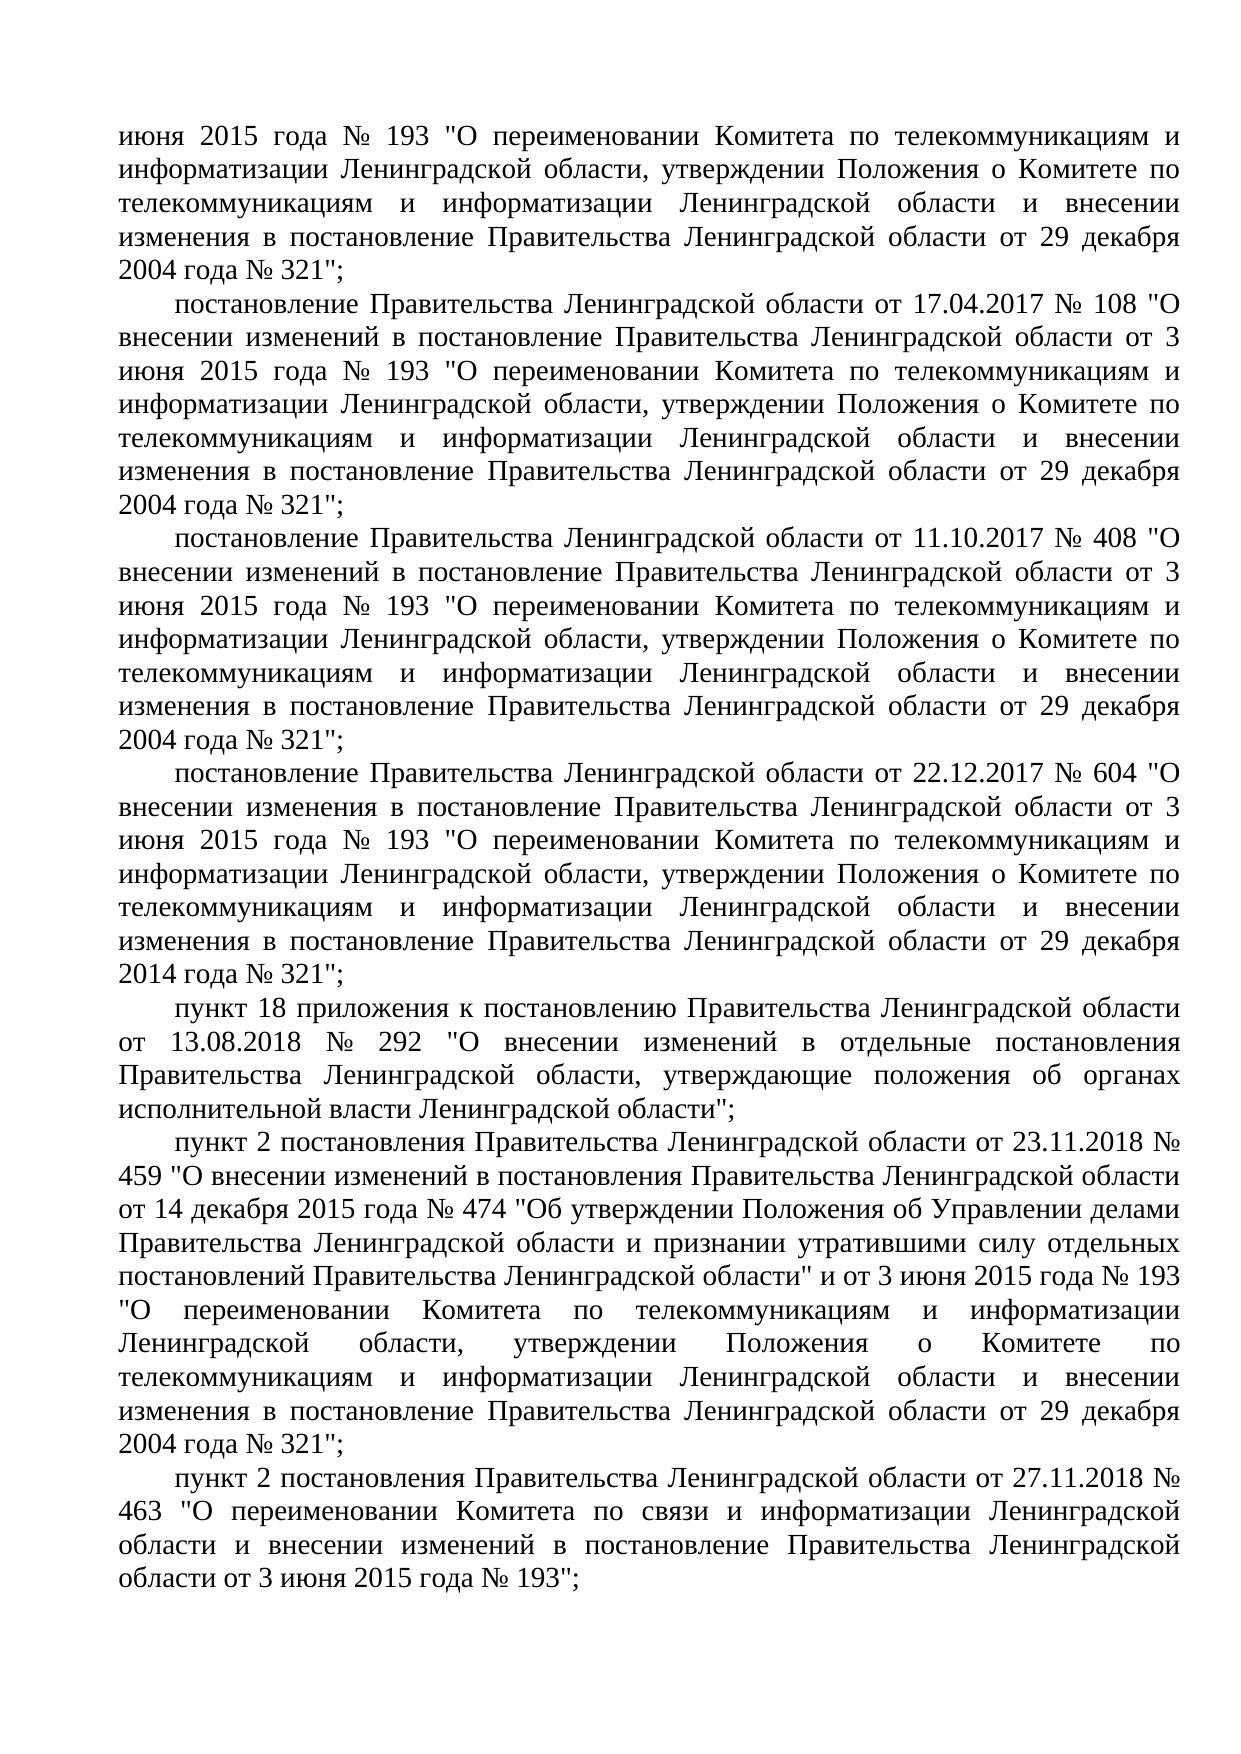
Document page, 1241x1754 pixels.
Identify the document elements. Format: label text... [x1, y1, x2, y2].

text пункт 18 приложения к постановлению Правительства Ленинградской области от 13.08.2018 № 292 "О внесении изменений в отдельные постановления Правительства Ленинградской области, утверждающие положения об органах исполнительной власти Ленинградской области"; [118, 990, 1181, 1124]
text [118, 118, 1181, 286]
text постановление Правительства Ленинградской области от 17.04.2017 № 108 "О внесении изменений в постановление Правительства Ленинградской области от 3 июня 2015 года № 193 "О переименовании Комитета по телекоммуникациям и информатизации Ленинградской области, утверждении Положения о Комитете по телекоммуникациям и информатизации Ленинградской области и внесении изменения в постановление Правительства Ленинградской области от 29 декабря 2004 года № 321"; [118, 286, 1181, 521]
text пункт 2 постановления Правительства Ленинградской области от 23.11.2018 № 459 "О внесении изменений в постановления Правительства Ленинградской области от 14 декабря 2015 года № 474 "Об утверждении Положения об Управлении делами Правительства Ленинградской области и признании утратившими силу отдельных постановлений Правительства Ленинградской области" и от 3 июня 2015 года № 193 "О переименовании Комитета по телекоммуникациям и информатизации Ленинградской области, утверждении Положения о Комитете по телекоммуникациям и информатизации Ленинградской области и внесении изменения в постановление Правительства Ленинградской области от 29 декабря 2004 года № 321"; [118, 1124, 1181, 1460]
text постановление Правительства Ленинградской области от 22.12.2017 № 604 "О внесении изменения в постановление Правительства Ленинградской области от 3 июня 2015 года № 193 "О переименовании Комитета по телекоммуникациям и информатизации Ленинградской области, утверждении Положения о Комитете по телекоммуникациям и информатизации Ленинградской области и внесении изменения в постановление Правительства Ленинградской области от 29 декабря 2014 года № 321"; [118, 755, 1181, 990]
text постановление Правительства Ленинградской области от 11.10.2017 № 408 "О внесении изменений в постановление Правительства Ленинградской области от 3 июня 2015 года № 193 "О переименовании Комитета по телекоммуникациям и информатизации Ленинградской области, утверждении Положения о Комитете по телекоммуникациям и информатизации Ленинградской области и внесении изменения в постановление Правительства Ленинградской области от 29 декабря 2004 года № 321"; [118, 521, 1181, 755]
text пункт 2 постановления Правительства Ленинградской области от 27.11.2018 № 463 "О переименовании Комитета по связи и информатизации Ленинградской области и внесении изменений в постановление Правительства Ленинградской области от 3 июня 2015 года № 193"; [118, 1460, 1181, 1594]
